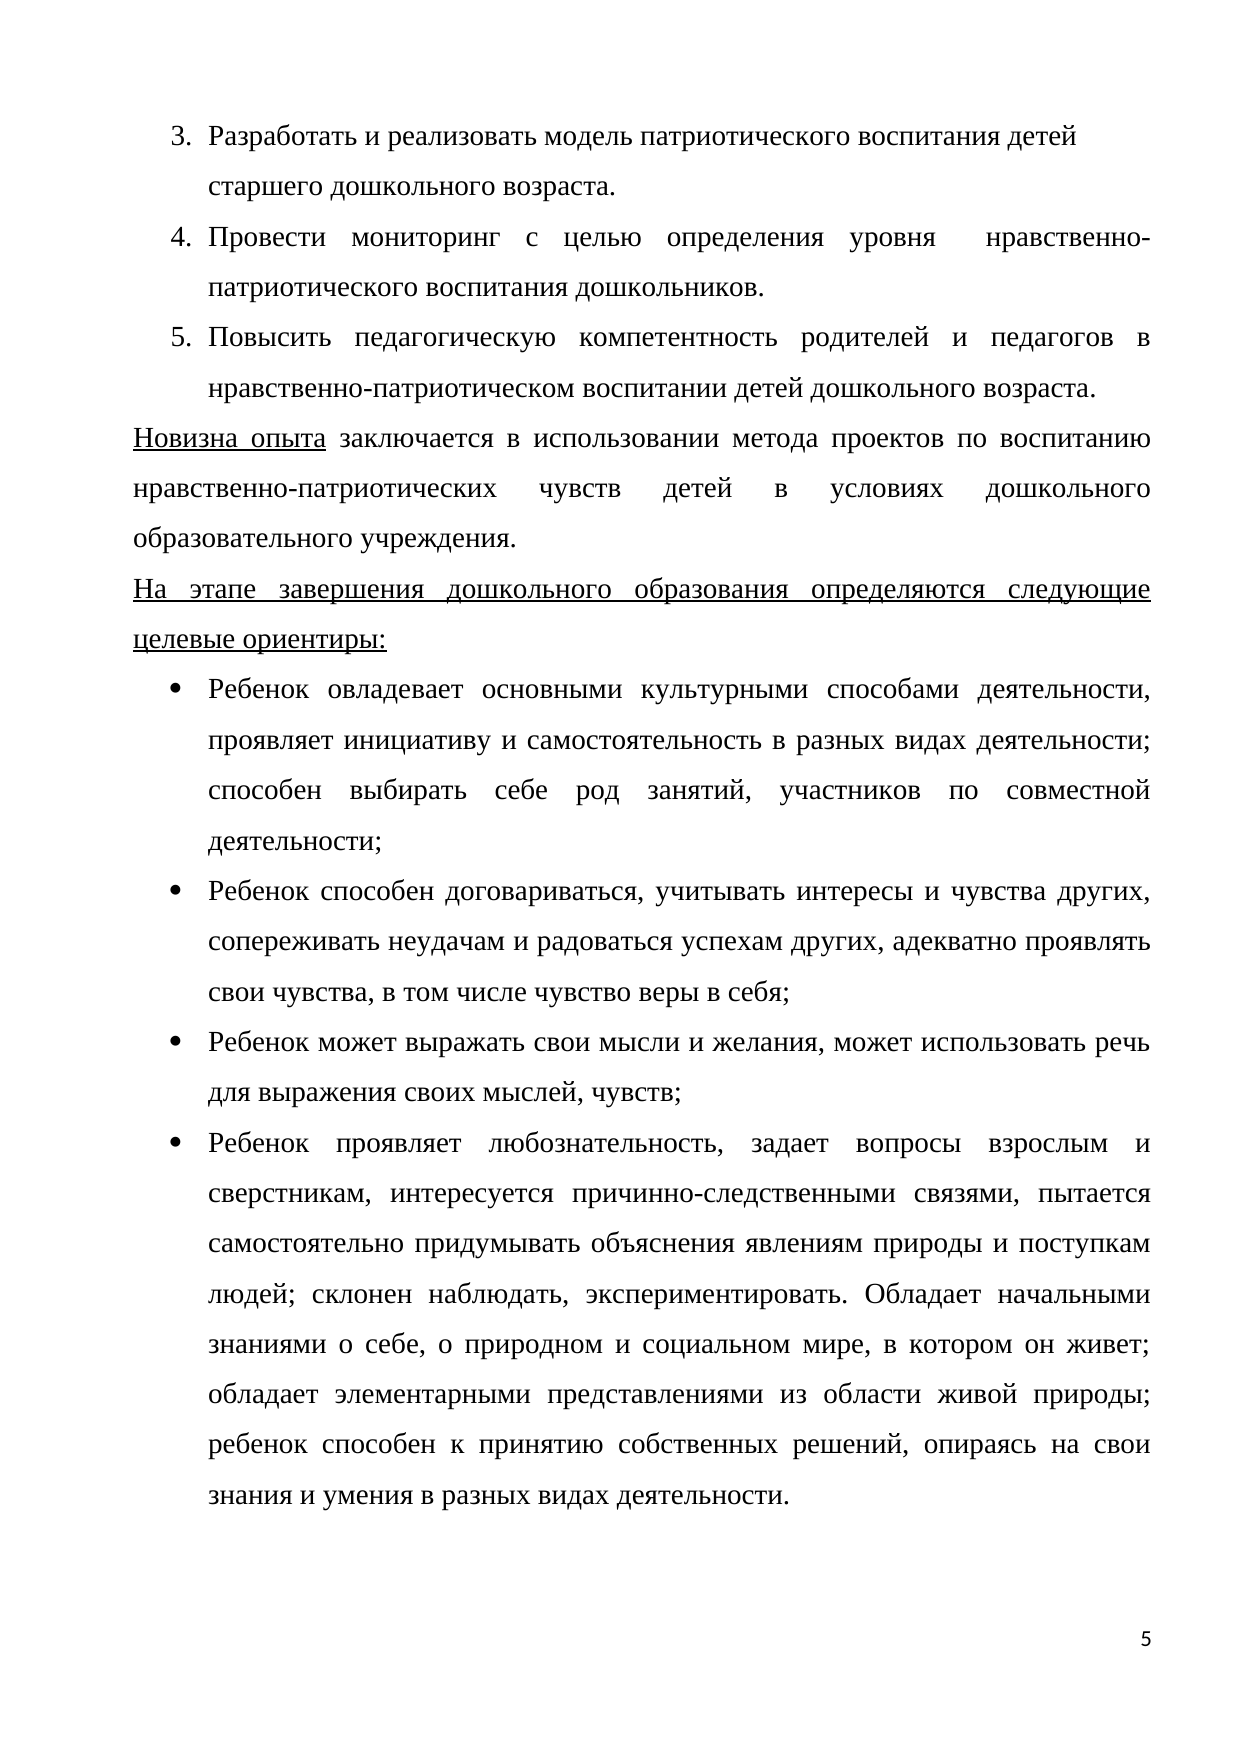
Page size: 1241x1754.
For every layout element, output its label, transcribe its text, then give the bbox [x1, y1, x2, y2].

text На этапе завершения дошкольного образования определяются следующие целевые ориентиры: [133, 571, 1152, 655]
list Ребенок может выражать свои мысли и желания, может использовать речь для выражения своих мыслей, чувств; [170, 1024, 1152, 1108]
list Разработать и реализовать модель патриотического воспитания детей старшего дошкольного возраста. [170, 118, 1152, 202]
list Ребенок способен договариваться, учитывать интересы и чувства других, сопереживать неудачам и радоваться успехам других, адекватно проявлять свои чувства, в том числе чувство веры в себя; [170, 873, 1152, 1007]
text Новизна опыта заключается в использовании метода проектов по воспитанию нравственно-патриотических чувств детей в условиях дошкольного образовательного учреждения. [133, 420, 1152, 554]
list Провести мониторинг с целью определения уровня нравственно-патриотического воспитания дошкольников. [170, 219, 1152, 303]
list Ребенок проявляет любознательность, задает вопросы взрослым и сверстникам, интересуется причинно-следственными связями, пытается самостоятельно придумывать объяснения явлениям природы и поступкам людей; склонен наблюдать, экспериментировать. Обладает начальными знаниями о себе, о природном и социальном мире, в котором он живет; обладает элементарными представлениями из области живой природы; ребенок способен к принятию собственных решений, опираясь на свои знания и умения в разных видах деятельности. [170, 1125, 1152, 1511]
list Ребенок овладевает основными культурными способами деятельности, проявляет инициативу и самостоятельность в разных видах деятельности; способен выбирать себе род занятий, участников по совместной деятельности; [170, 672, 1152, 856]
list Повысить педагогическую компетентность родителей и педагогов в нравственно-патриотическом воспитании детей дошкольного возраста. [170, 319, 1152, 403]
